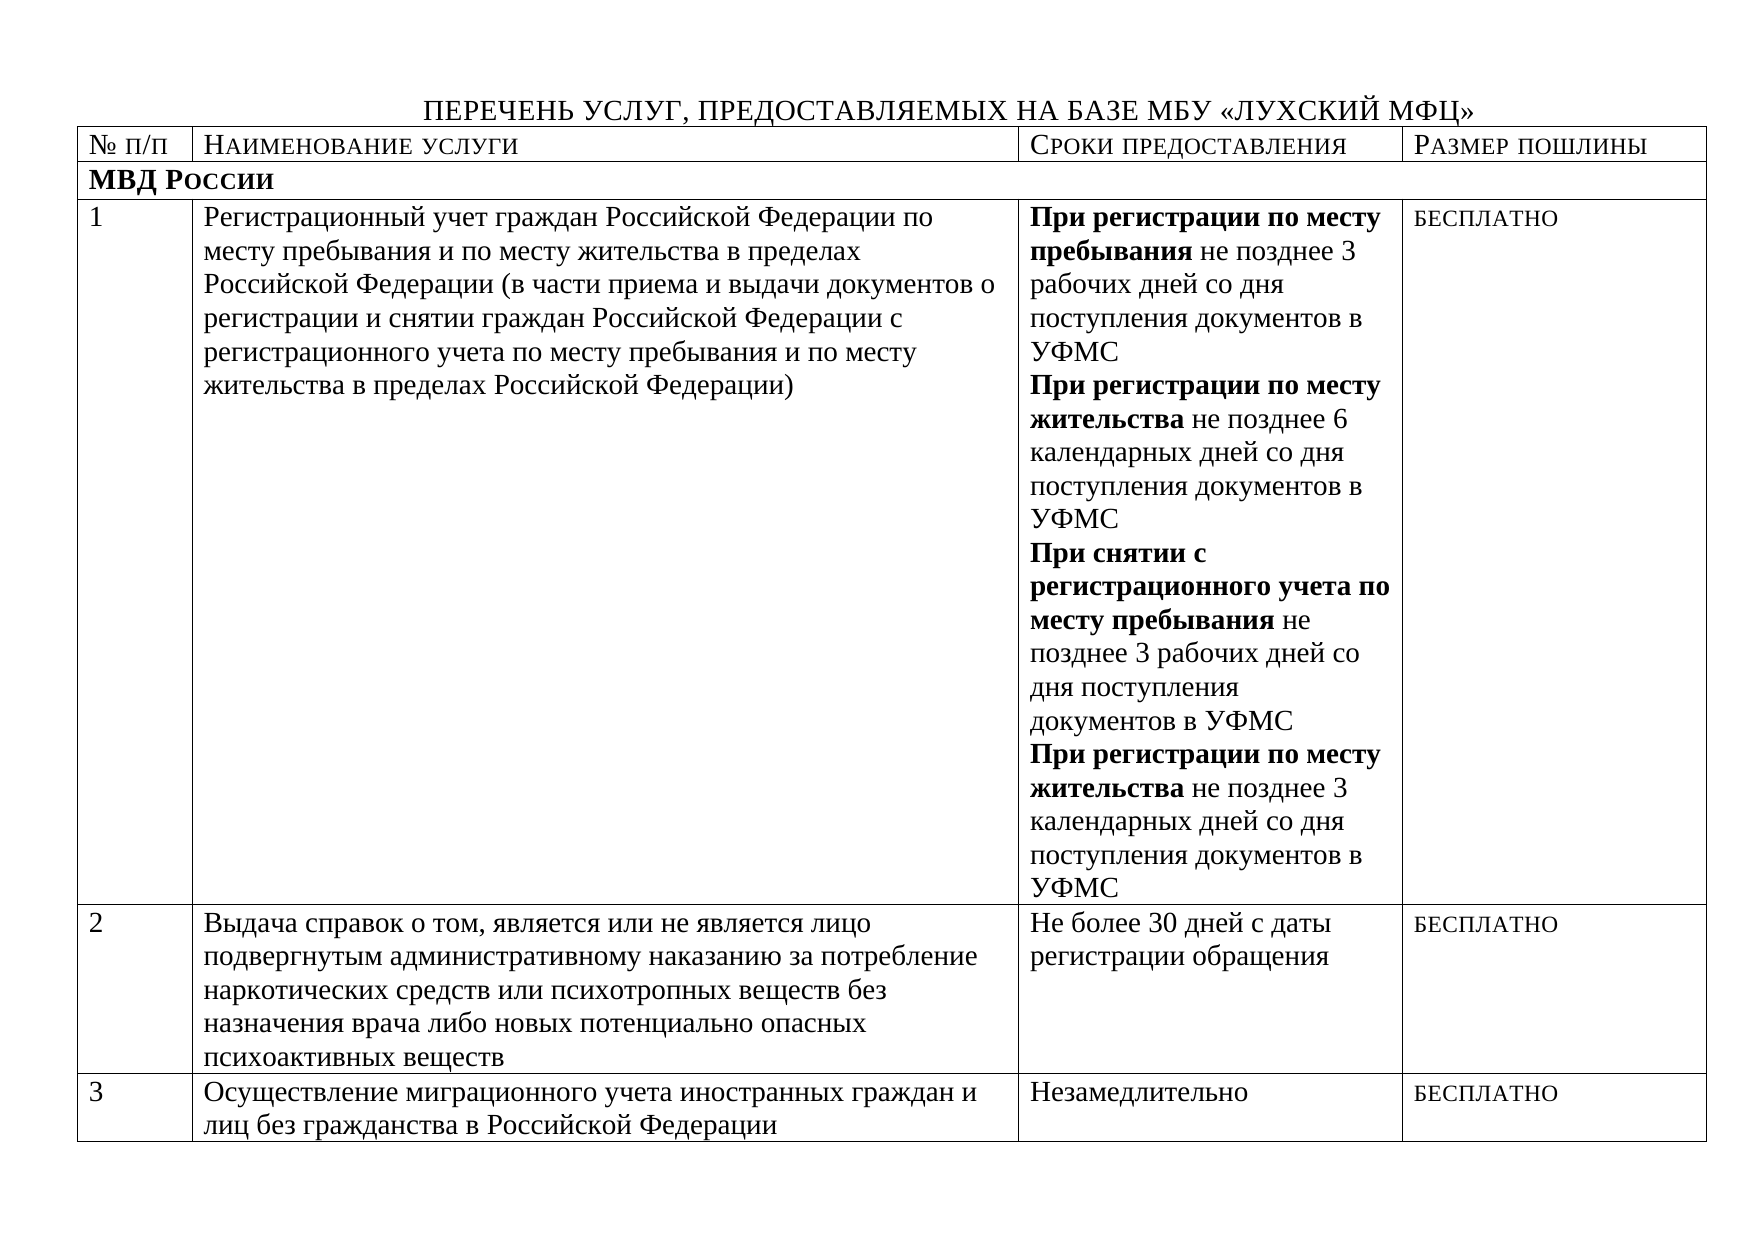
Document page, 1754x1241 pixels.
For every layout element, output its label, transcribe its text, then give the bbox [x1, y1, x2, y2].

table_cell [1019, 905, 1402, 1073]
table_cell 2 [78, 905, 192, 1073]
table_header Наименование услуги [193, 127, 1018, 161]
table_cell Осуществление миграционного учета иностранных граждан и лиц без гражданства в Российской Федерации [193, 1074, 1018, 1141]
table_cell Регистрационный учет граждан Российской Федерации по месту пребывания и по месту жительства в пределах Российской Федерации (в части приема и выдачи документов о регистрации и снятии граждан Российской Федерации с регистрационного учета по месту пребывания и по месту жительства в пределах Российской Федерации) [193, 200, 1018, 904]
table_header Размер пошлины [1403, 127, 1706, 161]
table_cell Выдача справок о том, является или не является лицо подвергнутым административному наказанию за потребление наркотических средств или психотропных веществ без назначения врача либо новых потенциально опасных психоактивных веществ [193, 905, 1018, 1073]
table_cell 1 [78, 200, 192, 904]
table_cell МВД России [78, 162, 1706, 198]
table_cell Незамедлительно [1019, 1074, 1402, 1141]
table_cell 3 [78, 1074, 192, 1141]
table_header Сроки предоставления [1019, 127, 1402, 161]
table_cell бесплатно [1403, 200, 1706, 904]
table_cell бесплатно [1403, 1074, 1706, 1141]
table_cell При регистрации по месту пребывания не позднее 3 рабочих дней со дня поступления документов в УФМС При регистрации по месту жительства не позднее 6 календарных дней со дня поступления документов в УФМС При снятии с регистрационного учета по месту пребывания не позднее 3 рабочих дней со дня поступления документов в УФМС При регистрации по месту жительства не позднее 3 календарных дней со дня поступления документов в УФМС [1019, 200, 1402, 904]
table_cell бесплатно [1403, 905, 1706, 1073]
text ПЕРЕЧЕНЬ УСЛУГ, ПРЕДОСТАВЛЯЕМЫХ НА БАЗЕ МБУ «ЛУХСКИЙ МФЦ» [89, 93, 1695, 126]
table_header № п/п [78, 127, 192, 161]
